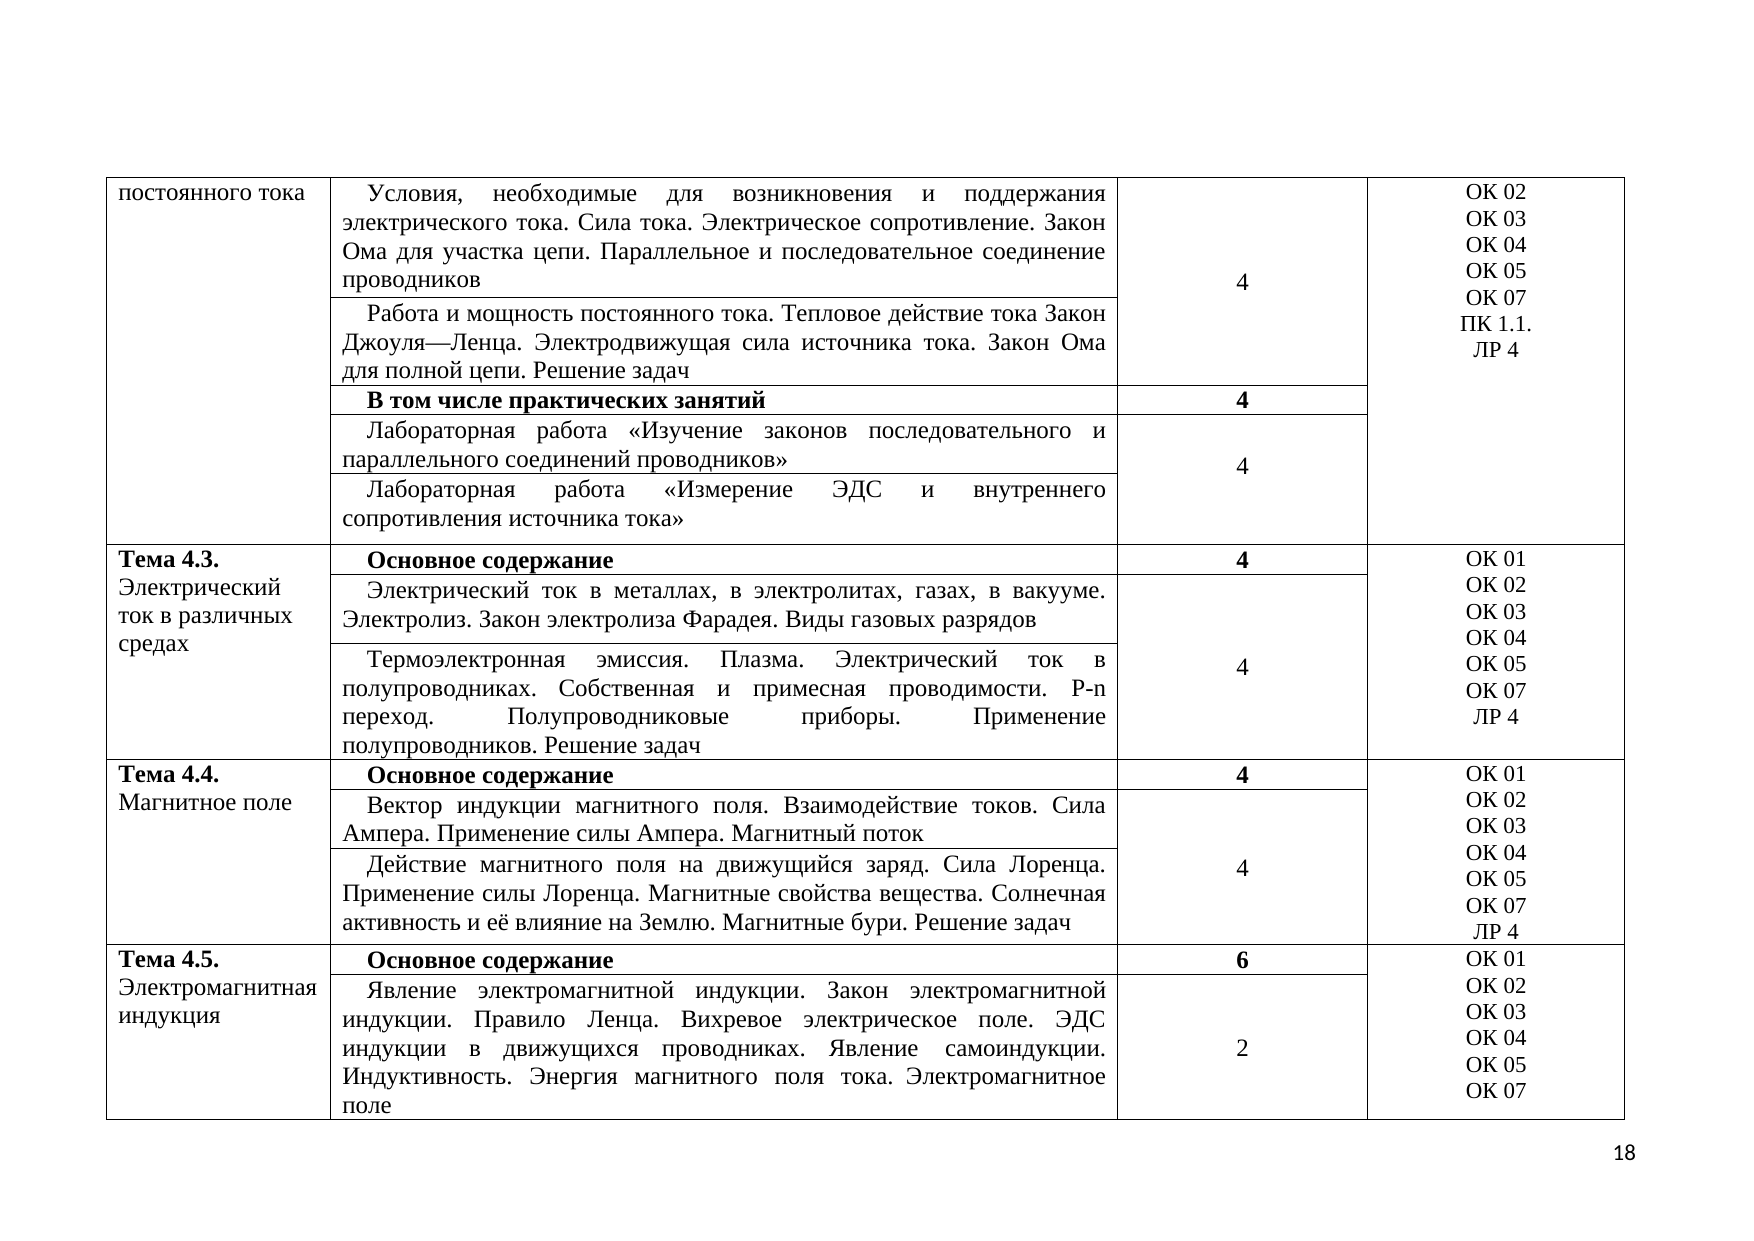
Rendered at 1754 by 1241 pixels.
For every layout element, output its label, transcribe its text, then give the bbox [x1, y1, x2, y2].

table_cell Явление электромагнитной индукции. Закон электромагнитной индукции. Правило Ленца. Вихревое электрическое поле. ЭДС индукции в движущихся проводниках. Явление самоиндукции. Индуктивность. Энергия магнитного поля тока. Электромагнитное поле [331, 975, 1117, 1119]
table_cell Лабораторная работа «Измерение ЭДС и внутреннего сопротивления источника тока» [331, 474, 1117, 544]
table_cell Тема 4.5. Электромагнитная индукция [107, 945, 330, 1119]
table_cell Вектор индукции магнитного поля. Взаимодействие токов. Сила Ампера. Применение силы Ампера. Магнитный поток [331, 790, 1117, 848]
table_cell Действие магнитного поля на движущийся заряд. Сила Лоренца. Применение силы Лоренца. Магнитные свойства вещества. Солнечная активность и её влияние на Землю. Магнитные бури. Решение задач [331, 849, 1117, 944]
table_cell ОК 01 ОК 02 ОК 03 ОК 04 ОК 05 ОК 07 ПК 1.1. ЛР 4 [1368, 945, 1624, 1119]
table_cell Лабораторная работа «Изучение законов последовательного и параллельного соединений проводников» [331, 415, 1117, 473]
table_cell 4 [1118, 790, 1367, 944]
table_cell Основное содержание [331, 945, 1117, 974]
table_cell Электрический ток в металлах, в электролитах, газах, в вакууме. Электролиз. Закон электролиза Фарадея. Виды газовых разрядов [331, 575, 1117, 643]
table_cell 4 [1118, 575, 1367, 759]
table_cell 4 [1118, 415, 1367, 544]
table_cell Основное содержание [331, 760, 1117, 789]
table_cell 4 [1118, 760, 1367, 789]
table_cell Термоэлектронная эмиссия. Плазма. Электрический ток в полупроводниках. Собственная и примесная проводимости. Р-n переход. Полупроводниковые приборы. Применение полупроводников. Решение задач [331, 644, 1117, 759]
table_cell ОК 01 ОК 02 ОК 03 ОК 04 ОК 05 ОК 07 ЛР 4 [1368, 545, 1624, 759]
table_cell Основное содержание [331, 545, 1117, 574]
table_cell Условия, необходимые для возникновения и поддержания электрического тока. Сила тока. Электрическое сопротивление. Закон Ома для участка цепи. Параллельное и последовательное соединение проводников [331, 178, 1117, 297]
table_cell Тема 4.3. Электрический ток в различных средах [107, 545, 330, 759]
table_cell 4 [1118, 386, 1367, 414]
table_cell ОК 01 ОК 02 ОК 03 ОК 04 ОК 05 ОК 07 ЛР 4 [1368, 760, 1624, 944]
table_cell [1368, 178, 1624, 544]
table_cell 6 [1118, 945, 1367, 974]
table_cell Тема 4.4. Магнитное поле [107, 760, 330, 944]
table_cell 4 [1118, 545, 1367, 574]
table_cell 4 [1118, 178, 1367, 384]
table_cell Работа и мощность постоянного тока. Тепловое действие тока Закон Джоуля—Ленца. Электродвижущая сила источника тока. Закон Ома для полной цепи. Решение задач [331, 298, 1117, 384]
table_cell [107, 178, 330, 544]
table_cell 2 [1118, 975, 1367, 1119]
table_cell В том числе практических занятий [331, 386, 1117, 414]
